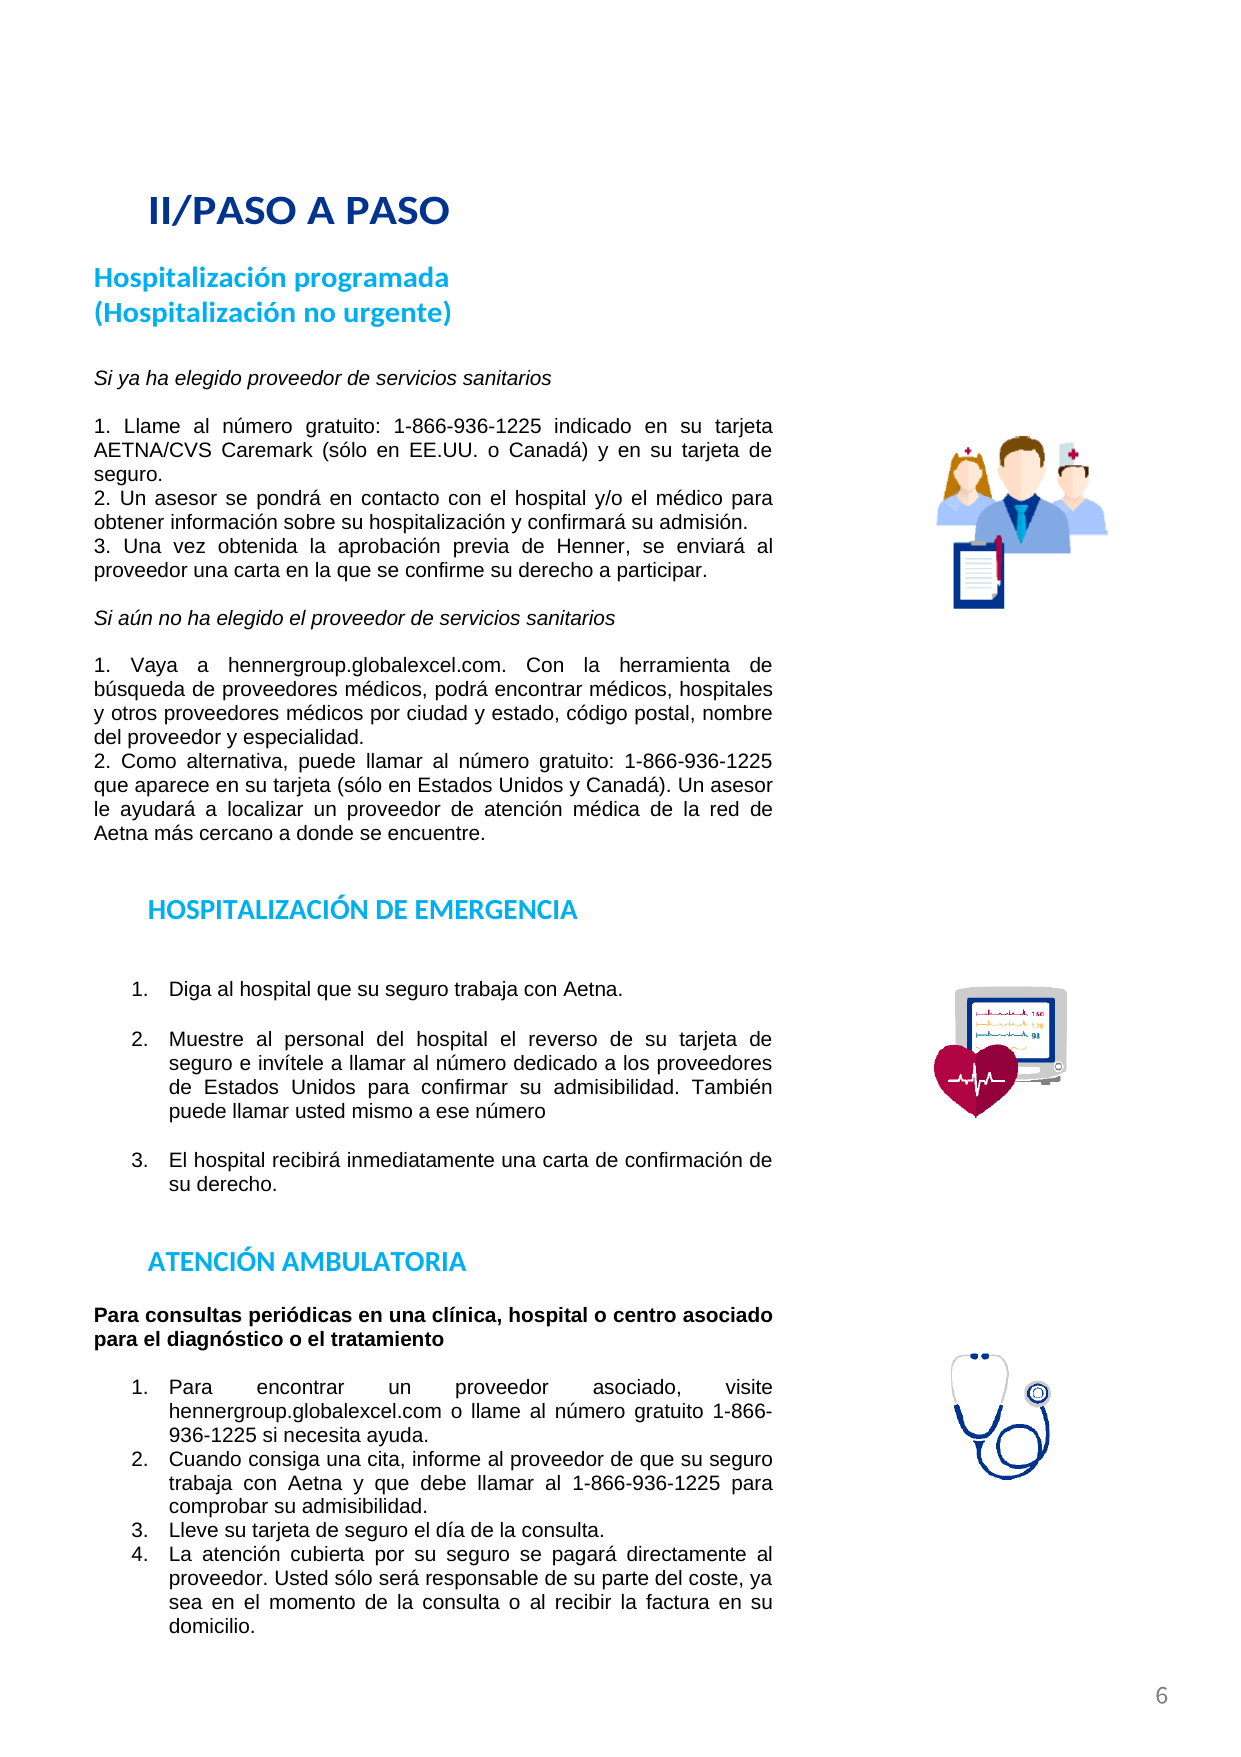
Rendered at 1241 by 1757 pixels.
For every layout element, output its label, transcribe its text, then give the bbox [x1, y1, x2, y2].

text Si ya ha elegido proveedor de servicios sanitarios [94, 366, 774, 390]
text 2. Un asesor se pondrá en contacto con el hospital y/o el médico para obtener información sobre su hospitalización y confirmará su admisión. [94, 486, 774, 533]
list Lleve su tarjeta de seguro el día de la consulta. [131, 1518, 774, 1542]
text 3. Una vez obtenida la aprobación previa de Henner, se enviará al proveedor una carta en la que se confirme su derecho a participar. [94, 533, 774, 581]
subtitle II/PASO A PASO [148, 184, 1155, 235]
text 1. Vaya a hennergroup.globalexcel.com. Con la herramienta de búsqueda de proveedores médicos, podrá encontrar médicos, hospitales y otros proveedores médicos por ciudad y estado, código postal, nombre del proveedor y especialidad. [94, 653, 774, 749]
list Para encontrar un proveedor asociado, visite hennergroup.globalexcel.com o llame al número gratuito 1-866-936-1225 si necesita ayuda. [131, 1374, 774, 1446]
text Hospitalización programada [94, 259, 1155, 294]
list El hospital recibirá inmediatamente una carta de confirmación de su derecho. [131, 1148, 774, 1196]
picture [1140, 1678, 1218, 1755]
text (Hospitalización no urgente) [94, 294, 1155, 330]
list La atención cubierta por su seguro se pagará directamente al proveedor. Usted sólo será responsable de su parte del coste, ya sea en el momento de la consulta o al recibir la factura en su domicilio. [131, 1542, 774, 1638]
subtitle ATENCIÓN AMBULATORIA [148, 1243, 1155, 1279]
list Muestre al personal del hospital el reverso de su tarjeta de seguro e invítele a llamar al número dedicado a los proveedores de Estados Unidos para confirmar su admisibilidad. También puede llamar usted mismo a ese número [131, 1027, 774, 1122]
text Para consultas periódicas en una clínica, hospital o centro asociado para el diagnóstico o el tratamiento [94, 1303, 774, 1351]
list Cuando consiga una cita, informe al proveedor de que su seguro trabaja con Aetna y que debe llamar al 1-866-936-1225 para comprobar su admisibilidad. [131, 1446, 774, 1518]
list Diga al hospital que su seguro trabaja con Aetna. [131, 977, 774, 1001]
text Si aún no ha elegido el proveedor de servicios sanitarios [94, 605, 774, 629]
text 2. Como alternativa, puede llamar al número gratuito: 1-866-936-1225 que aparece en su tarjeta (sólo en Estados Unidos y Canadá). Un asesor le ayudará a localizar un proveedor de atención médica de la red de Aetna más cercano a donde se encuentre. [94, 749, 774, 845]
text 1. Llame al número gratuito: 1-866-936-1225 indicado en su tarjeta AETNA/CVS Caremark (sólo en EE.UU. o Canadá) y en su tarjeta de seguro. [94, 414, 774, 486]
subtitle HOSPITALIZACIÓN DE EMERGENCIA [148, 891, 1155, 927]
